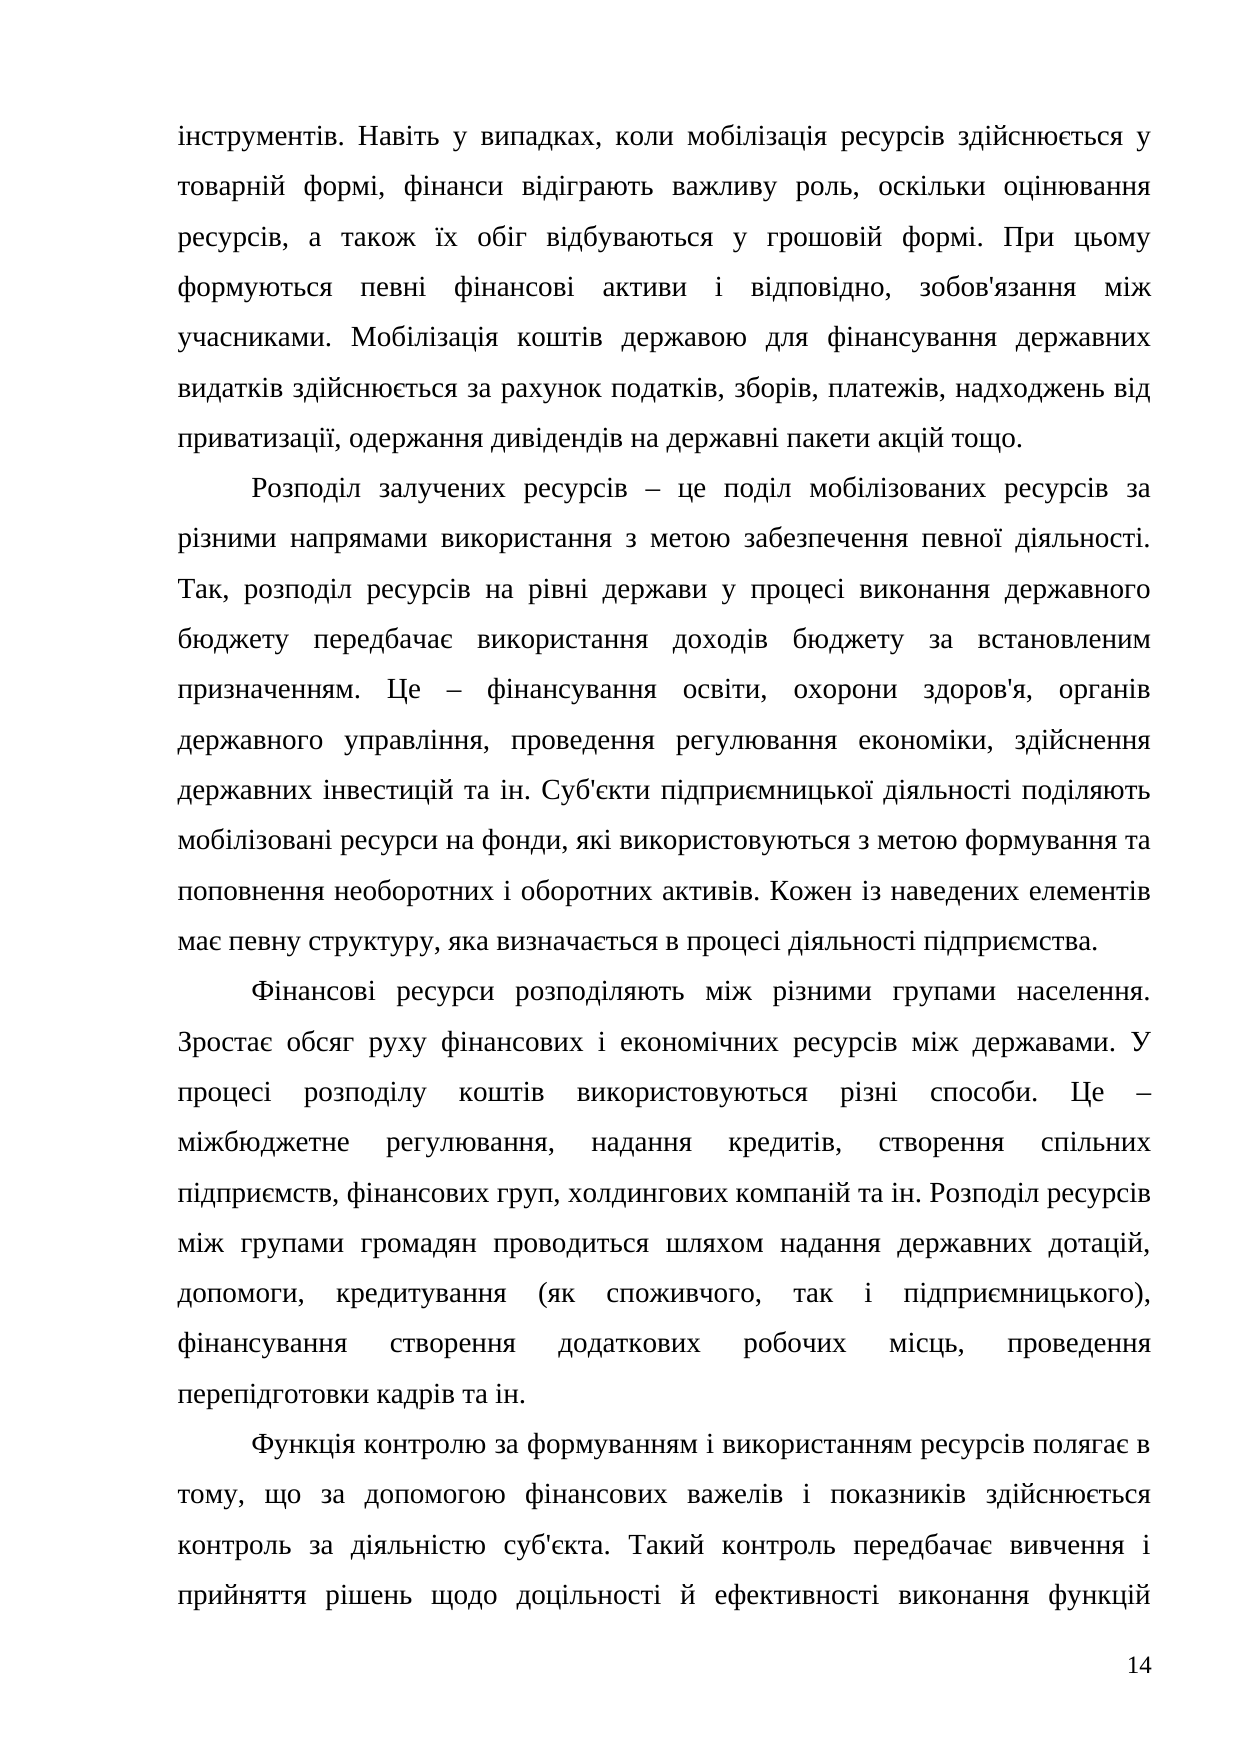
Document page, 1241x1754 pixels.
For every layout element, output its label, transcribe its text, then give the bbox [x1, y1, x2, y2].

text Фінансові ресурси розподіляють між різними групами населення. Зростає обсяг руху фінансових і економічних ресурсів між державами. У процесі розподілу коштів використовуються різні способи. Це – міжбюджетне регулювання, надання кредитів, створення спільних підприємств, фінансових груп, холдингових компаній та ін. Розподіл ресурсів між групами громадян проводиться шляхом надання державних дотацій, допомоги, кредитування (як споживчого, так і підприємницького), фінансування створення додаткових робочих місць, проведення перепідготовки кадрів та ін. [177, 973, 1152, 1409]
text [177, 1426, 1152, 1611]
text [177, 118, 1152, 453]
text Розподіл залучених ресурсів – це поділ мобілізованих ресурсів за різними напрямами використання з метою забезпечення певної діяльності. Так, розподіл ресурсів на рівні держави у процесі виконання державного бюджету передбачає використання доходів бюджету за встановленим призначенням. Це – фінансування освіти, охорони здоров'я, органів державного управління, проведення регулювання економіки, здійснення державних інвестицій та ін. Суб'єкти підприємницької діяльності поділяють мобілізовані ресурси на фонди, які використовуються з метою формування та поповнення необоротних і оборотних активів. Кожен із наведених елементів має певну структуру, яка визначається в процесі діяльності підприємства. [177, 470, 1152, 957]
